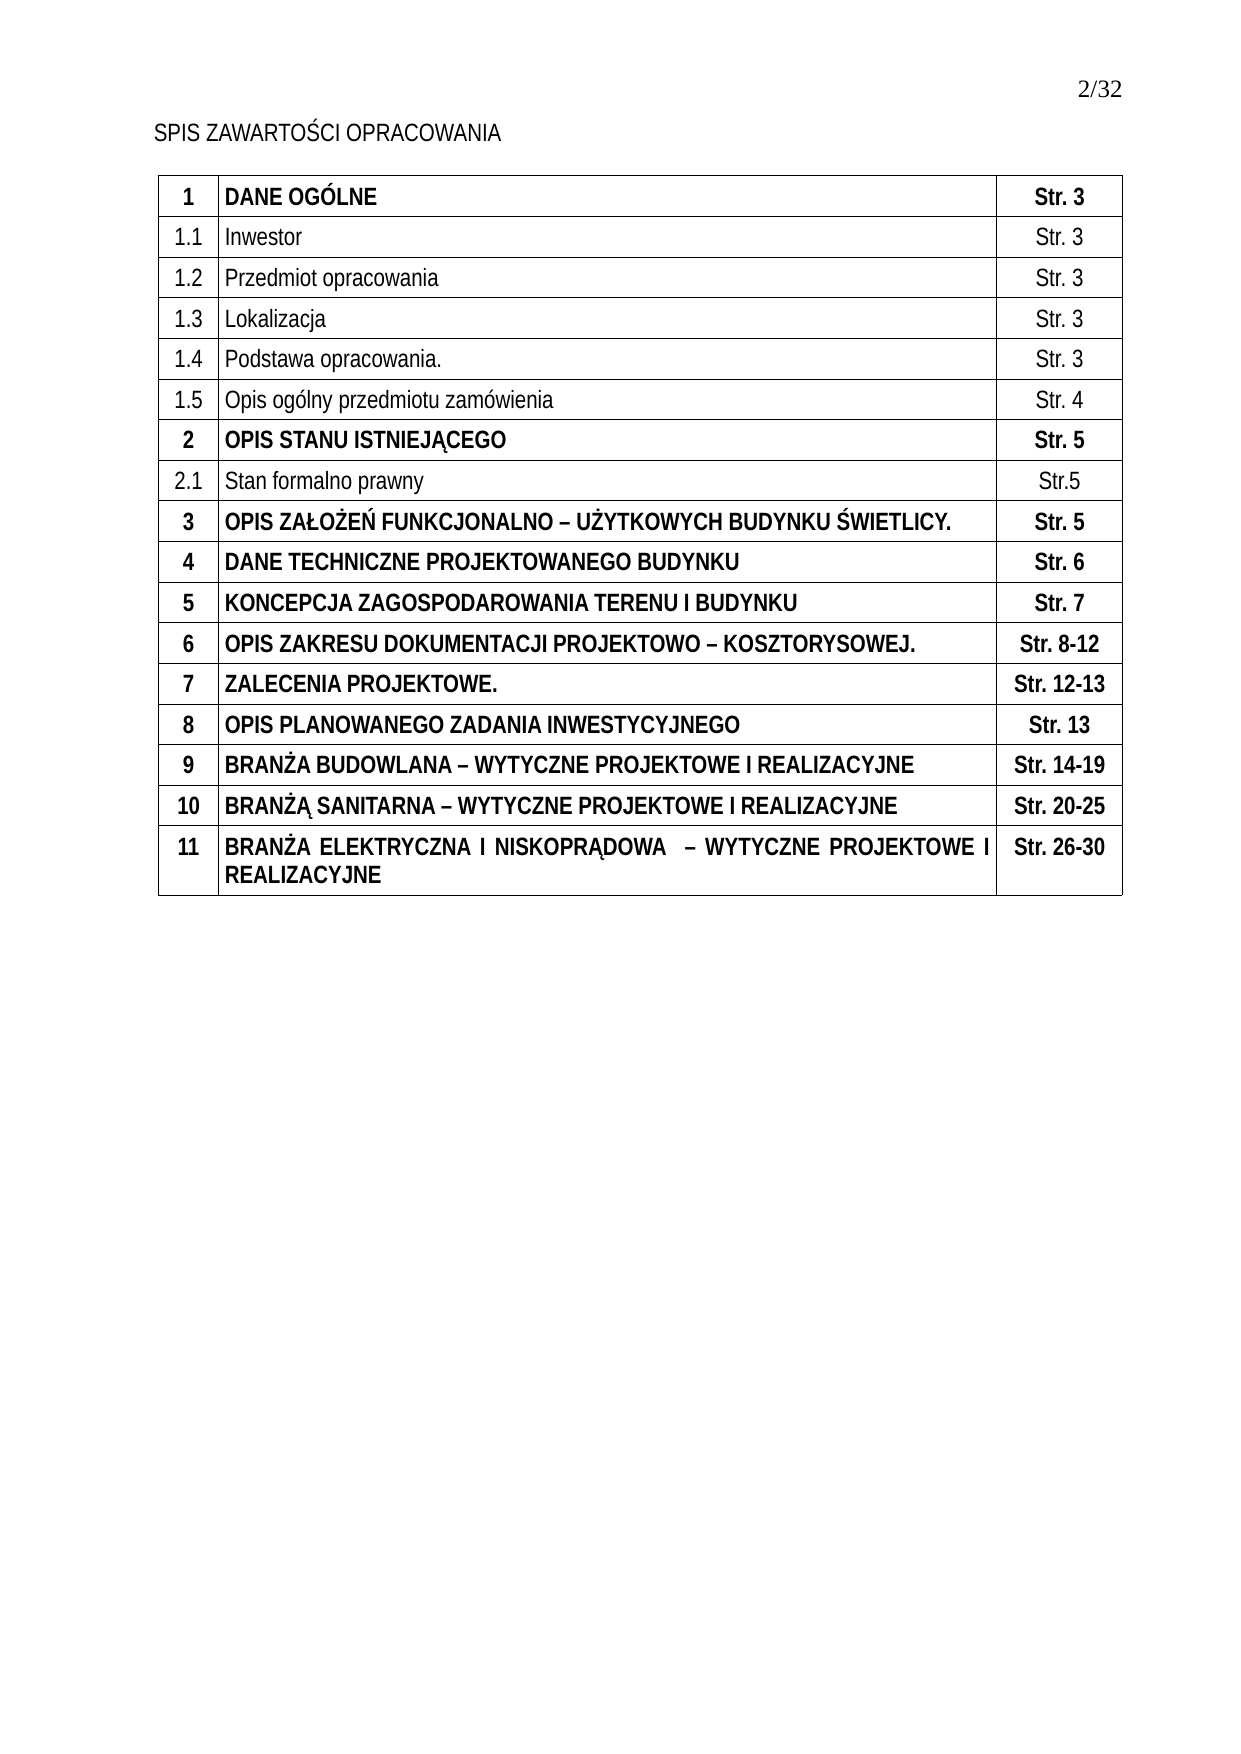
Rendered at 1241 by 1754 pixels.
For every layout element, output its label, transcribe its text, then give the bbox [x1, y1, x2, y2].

table_cell BRANŻA ELEKTRYCZNA I NISKOPRĄDOWA – WYTYCZNE PROJEKTOWE I REALIZACYJNE [219, 826, 996, 895]
table_cell BRANŻA BUDOWLANA – WYTYCZNE PROJEKTOWE I REALIZACYJNE [219, 745, 996, 785]
table_cell 8 [159, 705, 218, 744]
table_cell BRANŻĄ SANITARNA – WYTYCZNE PROJEKTOWE I REALIZACYJNE [219, 786, 996, 825]
table_cell Str. 7 [997, 583, 1122, 622]
table_cell Inwestor [219, 217, 996, 257]
table_cell Str. 20-25 [997, 786, 1122, 825]
table_cell Str. 6 [997, 542, 1122, 582]
table_cell Str. 12-13 [997, 664, 1122, 703]
table_cell Str. 3 [997, 298, 1122, 338]
table_cell Lokalizacja [219, 298, 996, 338]
table_cell OPIS ZAKRESU DOKUMENTACJI PROJEKTOWO – KOSZTORYSOWEJ. [219, 623, 996, 663]
table_cell 2.1 [159, 461, 218, 500]
table_cell 7 [159, 664, 218, 703]
table_cell Str. 13 [997, 705, 1122, 744]
table_cell Str. 26-30 [997, 826, 1122, 895]
table_cell OPIS PLANOWANEGO ZADANIA INWESTYCYJNEGO [219, 705, 996, 744]
table_cell Str. 3 [997, 217, 1122, 257]
text SPIS ZAWARTOŚCI OPRACOWANIA [153, 118, 1122, 147]
table_cell 4 [159, 542, 218, 582]
table_cell 10 [159, 786, 218, 825]
table_cell 1.3 [159, 298, 218, 338]
table_cell Str. 5 [997, 501, 1122, 541]
table_cell Str. 4 [997, 380, 1122, 419]
table_cell ZALECENIA PROJEKTOWE. [219, 664, 996, 703]
table_cell 11 [159, 826, 218, 895]
table_cell 6 [159, 623, 218, 663]
table_cell Str. 5 [997, 420, 1122, 460]
table_cell Przedmiot opracowania [219, 258, 996, 297]
table_cell 5 [159, 583, 218, 622]
table_cell DANE TECHNICZNE PROJEKTOWANEGO BUDYNKU [219, 542, 996, 582]
table_cell 2 [159, 420, 218, 460]
table_cell Stan formalno prawny [219, 461, 996, 500]
table_cell Str. 8-12 [997, 623, 1122, 663]
table_header Str. 3 [997, 176, 1122, 216]
table_cell Str. 3 [997, 339, 1122, 378]
table_cell 1.5 [159, 380, 218, 419]
table_cell 3 [159, 501, 218, 541]
table_cell OPIS ZAŁOŻEŃ FUNKCJONALNO – UŻYTKOWYCH BUDYNKU ŚWIETLICY. [219, 501, 996, 541]
table_cell Str. 3 [997, 258, 1122, 297]
table_cell 1.1 [159, 217, 218, 257]
table_cell 1.2 [159, 258, 218, 297]
table_cell KONCEPCJA ZAGOSPODAROWANIA TERENU I BUDYNKU [219, 583, 996, 622]
table_cell Opis ogólny przedmiotu zamówienia [219, 380, 996, 419]
table_cell Str.5 [997, 461, 1122, 500]
table_header DANE OGÓLNE [219, 176, 996, 216]
table_cell 1.4 [159, 339, 218, 378]
table_header 1 [159, 176, 218, 216]
table_cell OPIS STANU ISTNIEJĄCEGO [219, 420, 996, 460]
table_cell 9 [159, 745, 218, 785]
table_cell Str. 14-19 [997, 745, 1122, 785]
table_cell Podstawa opracowania. [219, 339, 996, 378]
